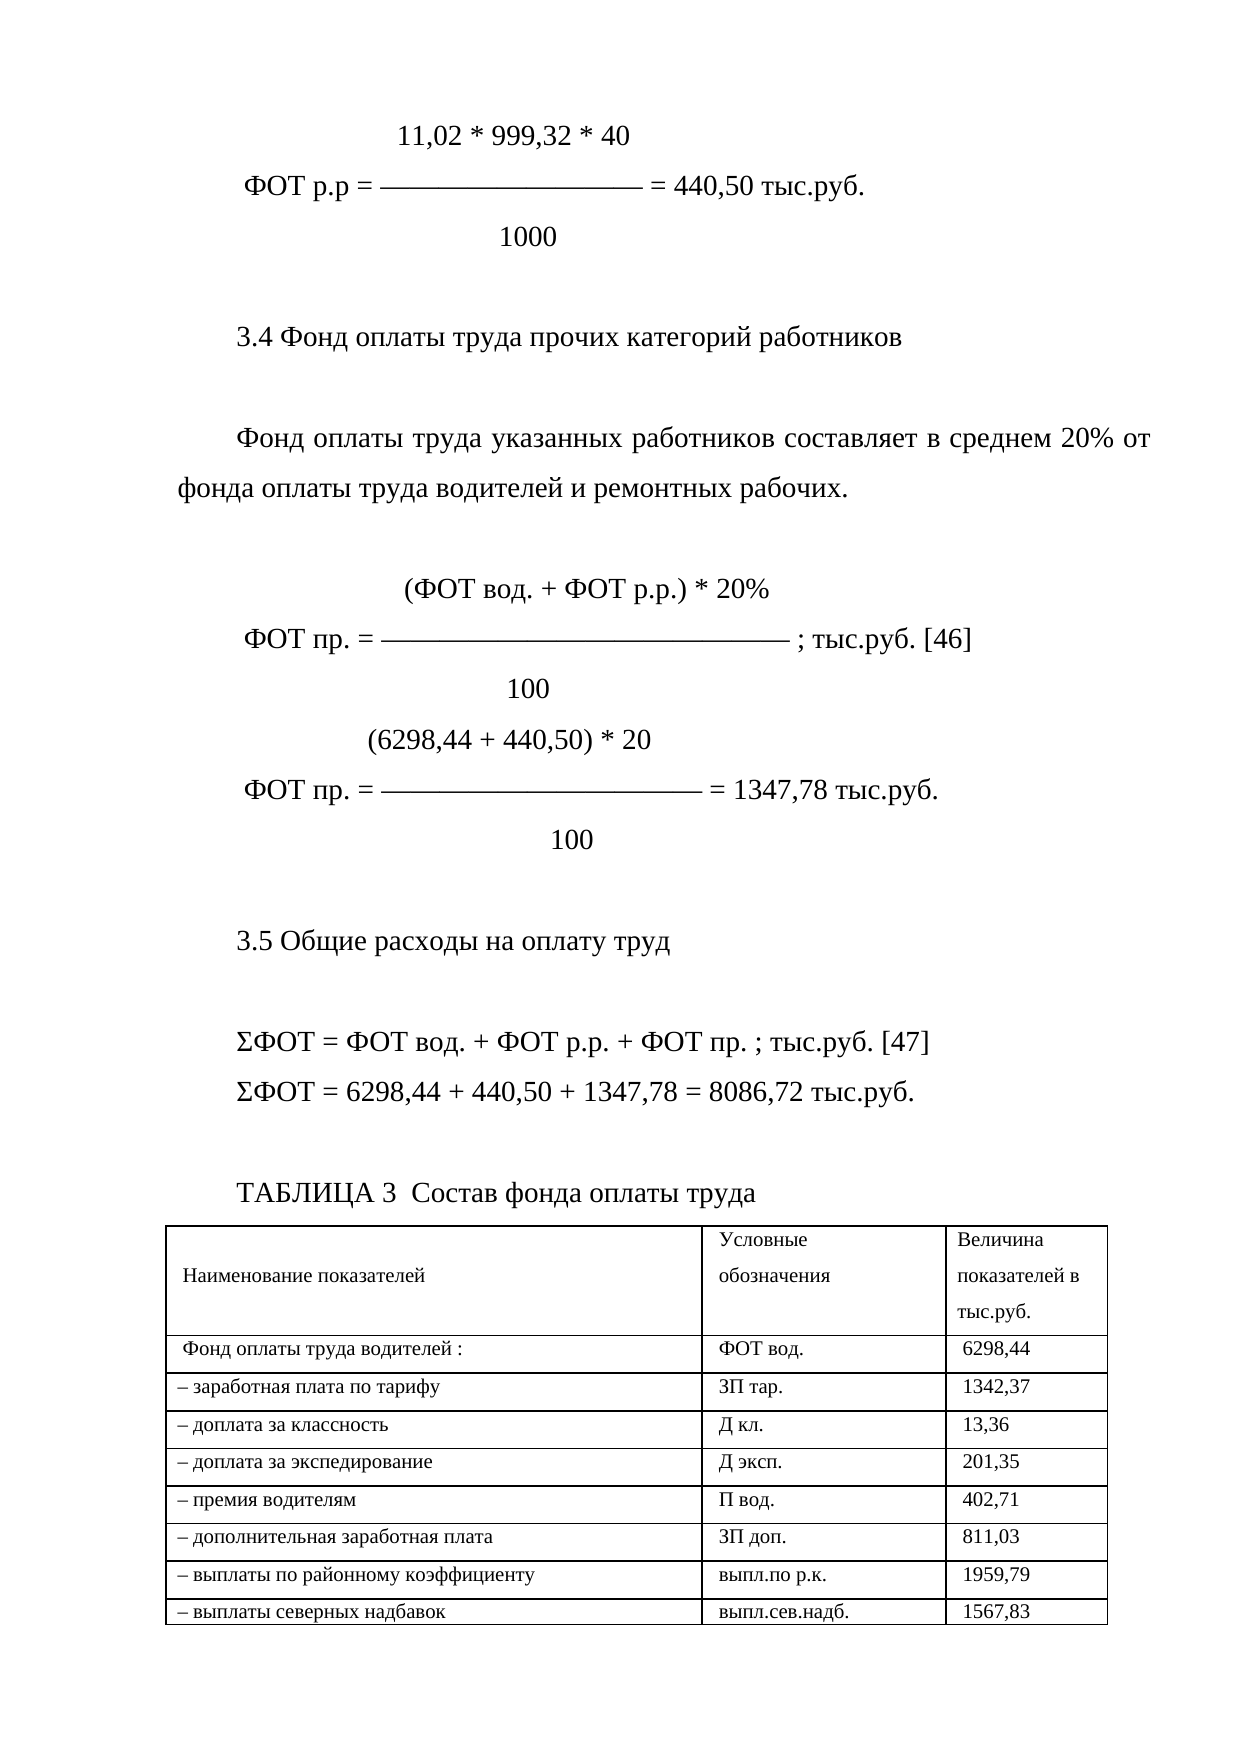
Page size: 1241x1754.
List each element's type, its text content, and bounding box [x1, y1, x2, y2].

table_cell 6298,44 [947, 1336, 1107, 1372]
table_cell – премия водителям [167, 1487, 701, 1523]
table_cell 811,03 [947, 1524, 1107, 1560]
text 100 [177, 672, 1152, 705]
table_cell 1567,83 [947, 1600, 1107, 1623]
text 11,02 * 999,32 * 40 [177, 118, 1152, 152]
text (ФОТ вод. + ФОТ р.р.) * 20% [177, 571, 1152, 604]
text ФОТ пр. = ——————————— = 1347,78 тыс.руб. [177, 772, 1152, 806]
text ΣФОТ = 6298,44 + 440,50 + 1347,78 = 8086,72 тыс.руб. [177, 1074, 1152, 1108]
table_cell выпл.по р.к. [703, 1562, 945, 1598]
table_cell – доплата за экспедирование [167, 1449, 701, 1485]
text 100 [177, 822, 1152, 856]
text Фонд оплаты труда указанных работников составляет в среднем 20% от фонда оплаты труда водителей и ремонтных рабочих. [177, 420, 1152, 504]
text 1000 [177, 219, 1152, 252]
table_cell – выплаты по районному коэффициенту [167, 1562, 701, 1598]
table_cell – заработная плата по тарифу [167, 1374, 701, 1410]
text 3.4 Фонд оплаты труда прочих категорий работников [177, 319, 1152, 353]
table_cell 1959,79 [947, 1562, 1107, 1598]
table_cell П вод. [703, 1487, 945, 1523]
table_cell 13,36 [947, 1412, 1107, 1447]
table_cell 402,71 [947, 1487, 1107, 1523]
table_cell Д кл. [703, 1412, 945, 1447]
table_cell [167, 1600, 701, 1623]
table_cell – дополнительная заработная плата [167, 1524, 701, 1560]
table_header Наименование показателей [167, 1227, 701, 1335]
table_cell ЗП тар. [703, 1374, 945, 1410]
text (6298,44 + 440,50) * 20 [177, 722, 1152, 755]
table_cell ЗП доп. [703, 1524, 945, 1560]
table_cell Фонд оплаты труда водителей : [167, 1336, 701, 1372]
table_header Величина показателей в тыс.руб. [947, 1227, 1107, 1335]
table_cell – доплата за классность [167, 1412, 701, 1447]
table_cell выпл.сев.надб. [703, 1600, 945, 1623]
table_cell 201,35 [947, 1449, 1107, 1485]
text ФОТ пр. = —————————————— ; тыс.руб. [46] [177, 621, 1152, 655]
text ФОТ р.р = ————————— = 440,50 тыс.руб. [177, 168, 1152, 202]
table_cell ФОТ вод. [703, 1336, 945, 1372]
text 3.5 Общие расходы на оплату труд [177, 923, 1152, 957]
text ТАБЛИЦА 3 Состав фонда оплаты труда [177, 1175, 1152, 1208]
table_cell Д эксп. [703, 1449, 945, 1485]
table_header Условные обозначения [703, 1227, 945, 1335]
text ΣФОТ = ФОТ вод. + ФОТ р.р. + ФОТ пр. ; тыс.руб. [47] [177, 1024, 1152, 1057]
table_cell 1342,37 [947, 1374, 1107, 1410]
